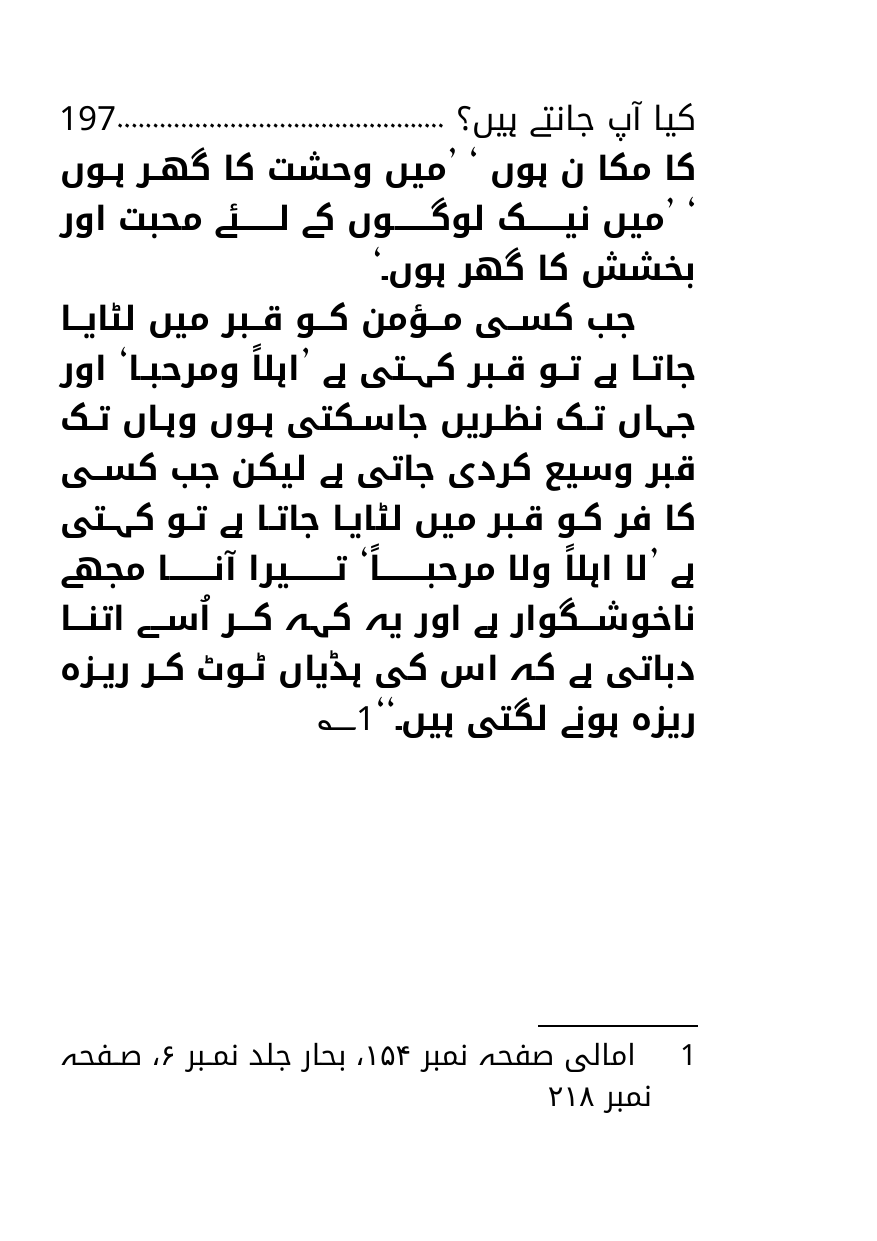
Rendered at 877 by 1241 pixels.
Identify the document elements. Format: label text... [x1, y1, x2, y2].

text جب کسی مؤمن کو قبر میں لٹایا جاتا ہے تو قبر کہتی ہے ’اہلاً ومرحبا‘ اور جہاں تک نظریں جاسکتی ہوں وہاں تک قبر وسیع کردی جاتی ہے لیکن جب کسی کا فر کو قبر میں لٹایا جاتا ہے تو کہتی ہے ’لا اہلاً ولا مرحباً‘ تیرا آنا مجھے ناخوشگوار ہے اور یہ کہہ کر اُسے اتنا دباتی ہے کہ اس کی ہڈیاں ٹوٹ کر ریزہ ریزہ ہونے لگتی ہیں۔‘‘؎ [60, 290, 697, 740]
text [60, 140, 697, 290]
